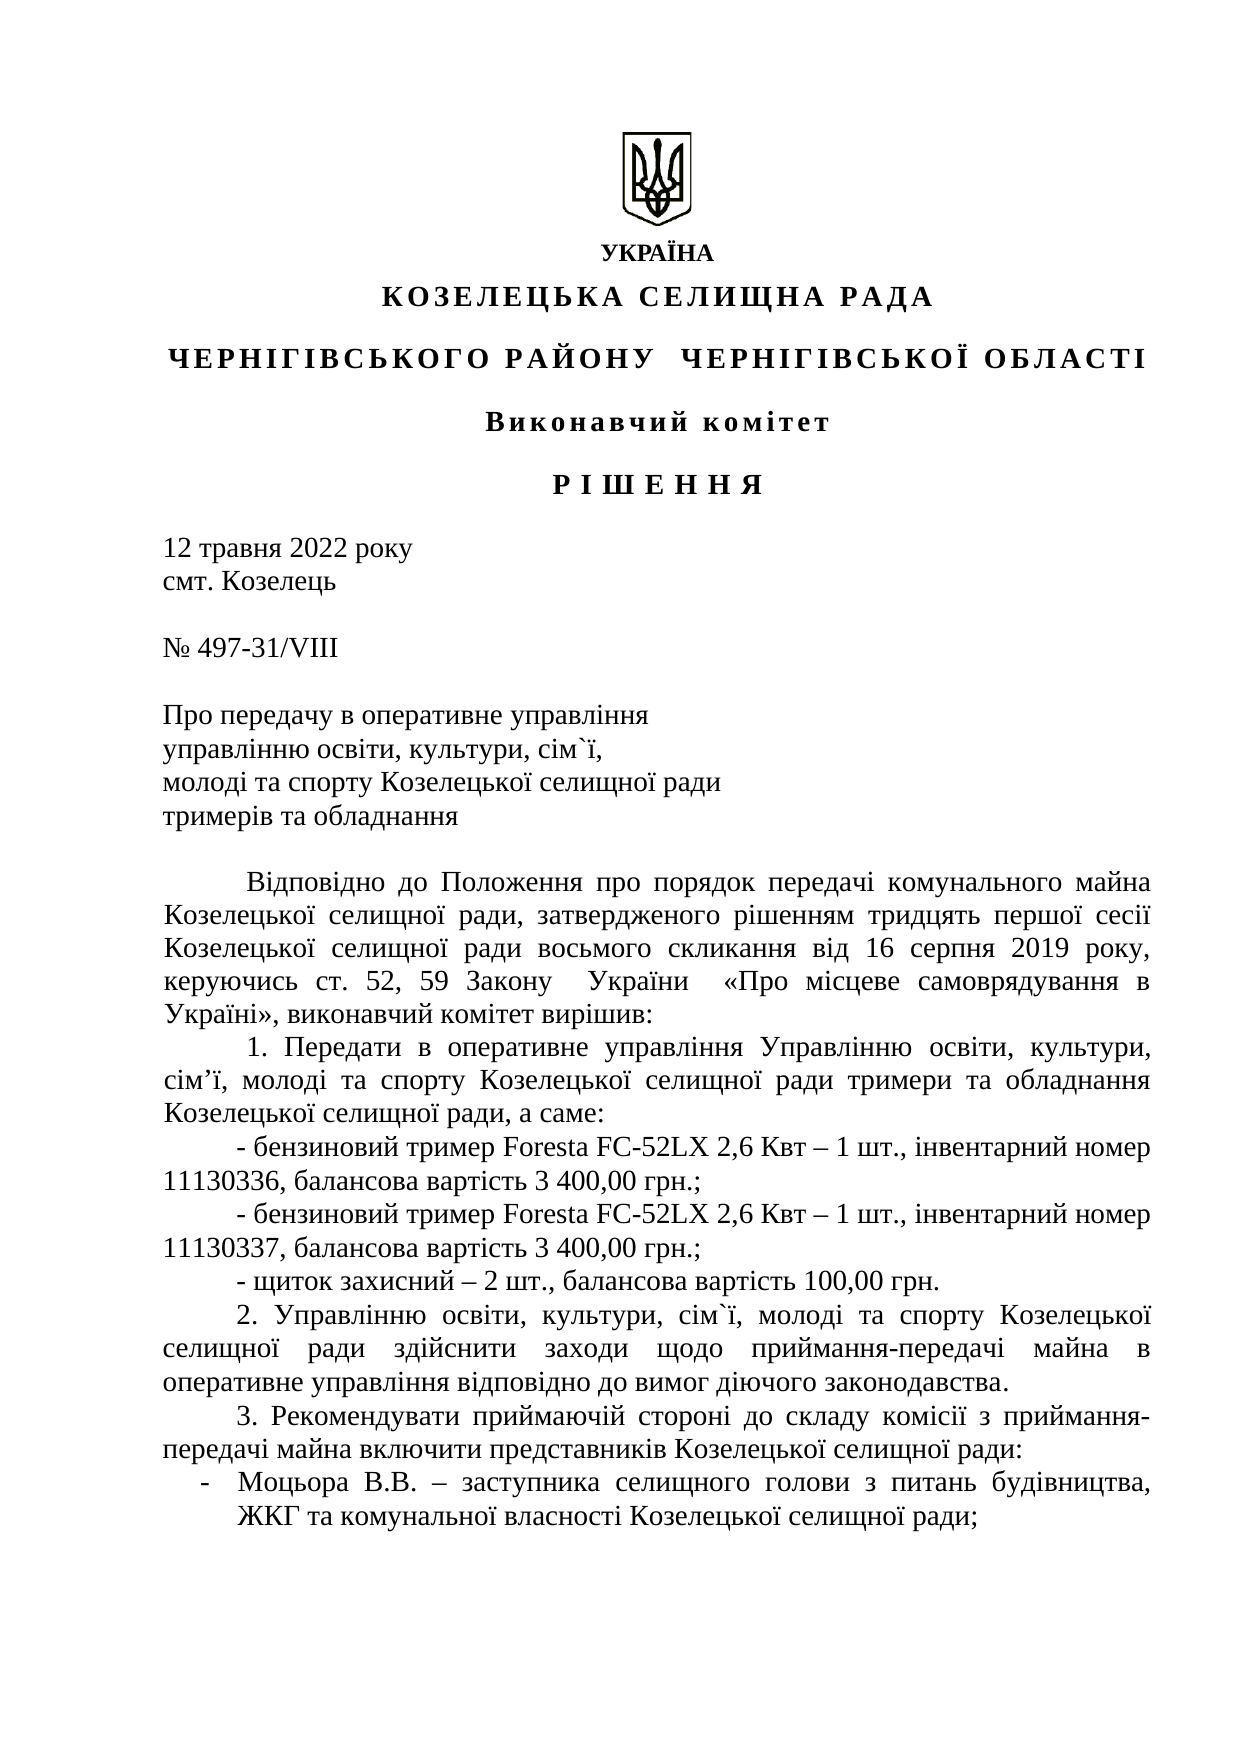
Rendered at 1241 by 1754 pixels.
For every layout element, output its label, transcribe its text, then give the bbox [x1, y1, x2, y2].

text молоді та спорту Козелецької селищної ради [162, 764, 1152, 798]
text - бензиновий тример Foresta FC-52LX 2,6 Квт – 1 шт., інвентарний номер 11130336, балансова вартість 3 400,00 грн.; [162, 1129, 1152, 1196]
text 1. Передати в оперативне управління Управлінню освіти, культури, сім’ї, молоді та спорту Козелецької селищної ради тримери та обладнання Козелецької селищної ради, а саме: [163, 1030, 1152, 1129]
text тримерів та обладнання [162, 798, 1152, 832]
subtitle РІШЕННЯ [162, 467, 1152, 501]
list Моцьора В.В. – заступника селищного голови з питань будівництва, ЖКГ та комунальної власності Козелецької селищної ради; [200, 1465, 1152, 1533]
text 3. Рекомендувати приймаючій стороні до складу комісії з приймання-передачі майна включити представників Козелецької селищної ради: [162, 1398, 1152, 1465]
text ЧЕРНІГІВСЬКОГО РАЙОНУ ЧЕРНІГІВСЬКОЇ ОБЛАСТІ [162, 342, 1152, 375]
subtitle смт. Козелець [162, 563, 1152, 597]
subtitle № 497-31/VIII [288, 630, 1152, 664]
picture [622, 132, 692, 226]
text - щиток захисний – 2 шт., балансова вартість 100,00 грн. [162, 1263, 1152, 1297]
text Про передачу в оперативне управління [162, 697, 1152, 731]
subtitle Україна [162, 238, 1152, 266]
text - бензиновий тример Foresta FC-52LX 2,6 Квт – 1 шт., інвентарний номер 11130337, балансова вартість 3 400,00 грн.; [162, 1196, 1152, 1263]
subtitle № 497-31/VIII [162, 630, 280, 664]
text управлінню освіти, культури, сім`ї, [162, 731, 1152, 764]
subtitle Виконавчий комітет [162, 404, 1152, 438]
text Відповідно до Положення про порядок передачі комунального майна Козелецької селищної ради, затвердженого рішенням тридцять першої сесії Козелецької селищної ради восьмого скликання від 16 серпня 2019 року, керуючись ст. 52, 59 Закону України «Про місцеве самоврядування в Україні», виконавчий комітет вирішив: [163, 865, 1152, 1030]
subtitle КОЗЕЛЕЦЬКА СЕЛИЩНА РАДА [162, 279, 1152, 312]
subtitle 12 травня 2022 року [162, 530, 1152, 563]
text 2. Управлінню освіти, культури, сім`ї, молоді та спорту Козелецької селищної ради здійснити заходи щодо приймання-передачі майна в оперативне управління відповідно до вимог діючого законодавства. [162, 1297, 1152, 1398]
